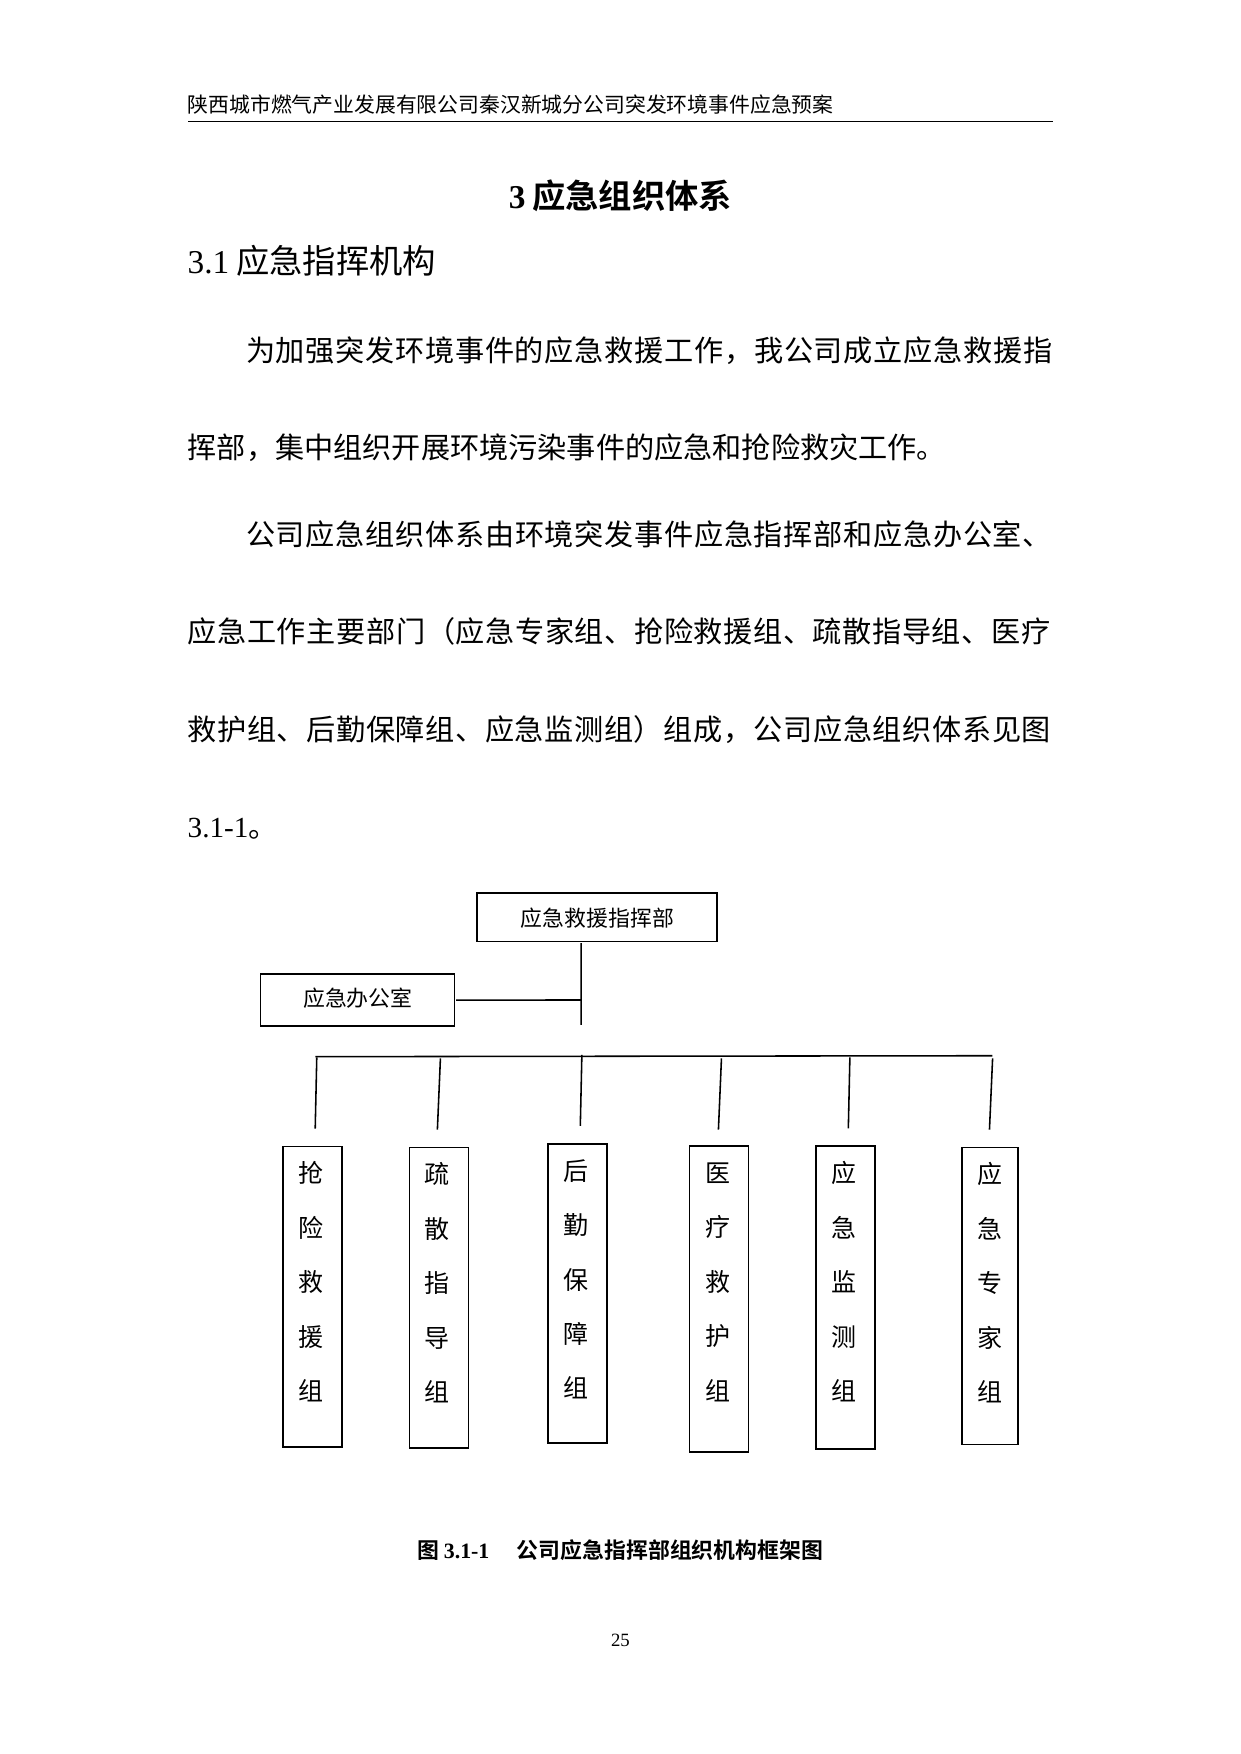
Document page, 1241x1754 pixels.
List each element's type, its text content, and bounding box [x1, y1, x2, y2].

text 公司应急组织体系由环境突发事件应急指挥部和应急办公室、应急工作主要部门（应急专家组、抢险救援组、疏散指导组、医疗救护组、后勤保障组、应急监测组）组成，公司应急组织体系见图3.1-1。 [187, 500, 1053, 857]
subtitle 3.1应急指挥机构 [187, 227, 1053, 292]
text 为加强突发环境事件的应急救援工作，我公司成立应急救援指挥部，集中组织开展环境污染事件的应急和抢险救灾工作。 [187, 316, 1053, 478]
title 3应急组织体系 [187, 162, 1053, 227]
text 图3.1-1 公司应急指挥部组织机构框架图 [187, 1532, 1053, 1565]
